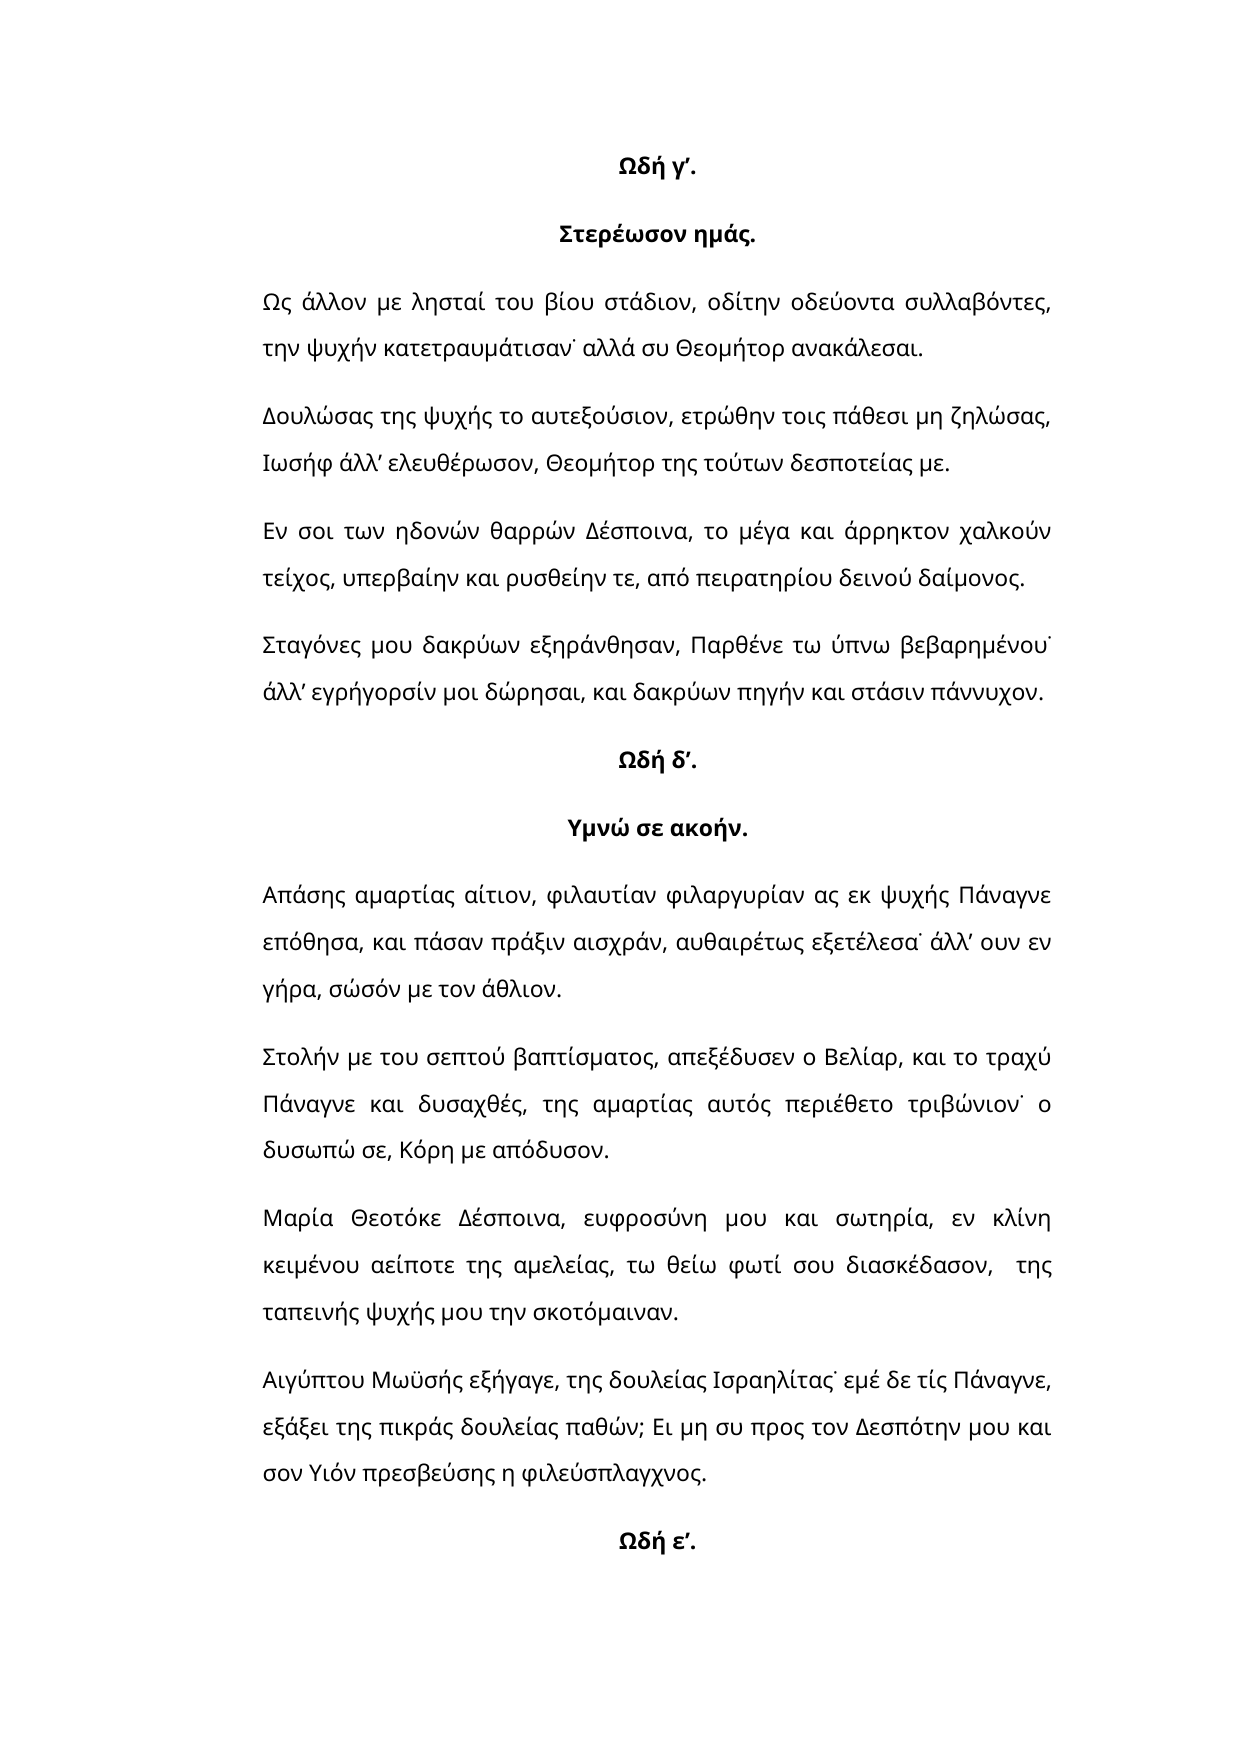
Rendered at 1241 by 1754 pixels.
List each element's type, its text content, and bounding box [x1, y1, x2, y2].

text Ωδή δ’. [262, 744, 1053, 775]
text Ως άλλον με λησταί του βίου στάδιον, οδίτην οδεύοντα συλλαβόντες, την ψυχήν κατετραυμάτισαν˙ αλλά συ Θεομήτορ ανακάλεσαι. [262, 285, 1053, 363]
text Ωδή γ’. [262, 150, 1053, 181]
text Υμνώ σε ακοήν. [262, 811, 1053, 843]
text Δουλώσας της ψυχής το αυτεξούσιον, ετρώθην τοις πάθεσι μη ζηλώσας, Ιωσήφ άλλ’ ελευθέρωσον, Θεομήτορ της τούτων δεσποτείας με. [262, 400, 1053, 478]
text Μαρία Θεοτόκε Δέσποινα, ευφροσύνη μου και σωτηρία, εν κλίνη κειμένου αείποτε της αμελείας, τω θείω φωτί σου διασκέδασον, της ταπεινής ψυχής μου την σκοτόμαιναν. [262, 1202, 1053, 1327]
text Εν σοι των ηδονών θαρρών Δέσποινα, το μέγα και άρρηκτον χαλκούν τείχος, υπερβαίην και ρυσθείην τε, από πειρατηρίου δεινού δαίμονος. [262, 514, 1053, 593]
text Στολήν με του σεπτού βαπτίσματος, απεξέδυσεν ο Βελίαρ, και το τραχύ Πάναγνε και δυσαχθές, της αμαρτίας αυτός περιέθετο τριβώνιον˙ ο δυσωπώ σε, Κόρη με απόδυσον. [262, 1041, 1053, 1166]
text Απάσης αμαρτίας αίτιον, φιλαυτίαν φιλαργυρίαν ας εκ ψυχής Πάναγνε επόθησα, και πάσαν πράξιν αισχράν, αυθαιρέτως εξετέλεσα˙ άλλ’ ουν εν γήρα, σώσόν με τον άθλιον. [262, 879, 1053, 1004]
text Αιγύπτου Μωϋσής εξήγαγε, της δουλείας Ισραηλίτας˙ εμέ δε τίς Πάναγνε, εξάξει της πικράς δουλείας παθών; Ει μη συ προς τον Δεσπότην μου και σον Υιόν πρεσβεύσης η φιλεύσπλαγχνος. [262, 1363, 1053, 1488]
text Ωδή ε’. [262, 1525, 1053, 1556]
text Στερέωσον ημάς. [262, 218, 1053, 249]
text Σταγόνες μου δακρύων εξηράνθησαν, Παρθένε τω ύπνω βεβαρημένου˙ άλλ’ εγρήγορσίν μοι δώρησαι, και δακρύων πηγήν και στάσιν πάννυχον. [262, 629, 1053, 707]
